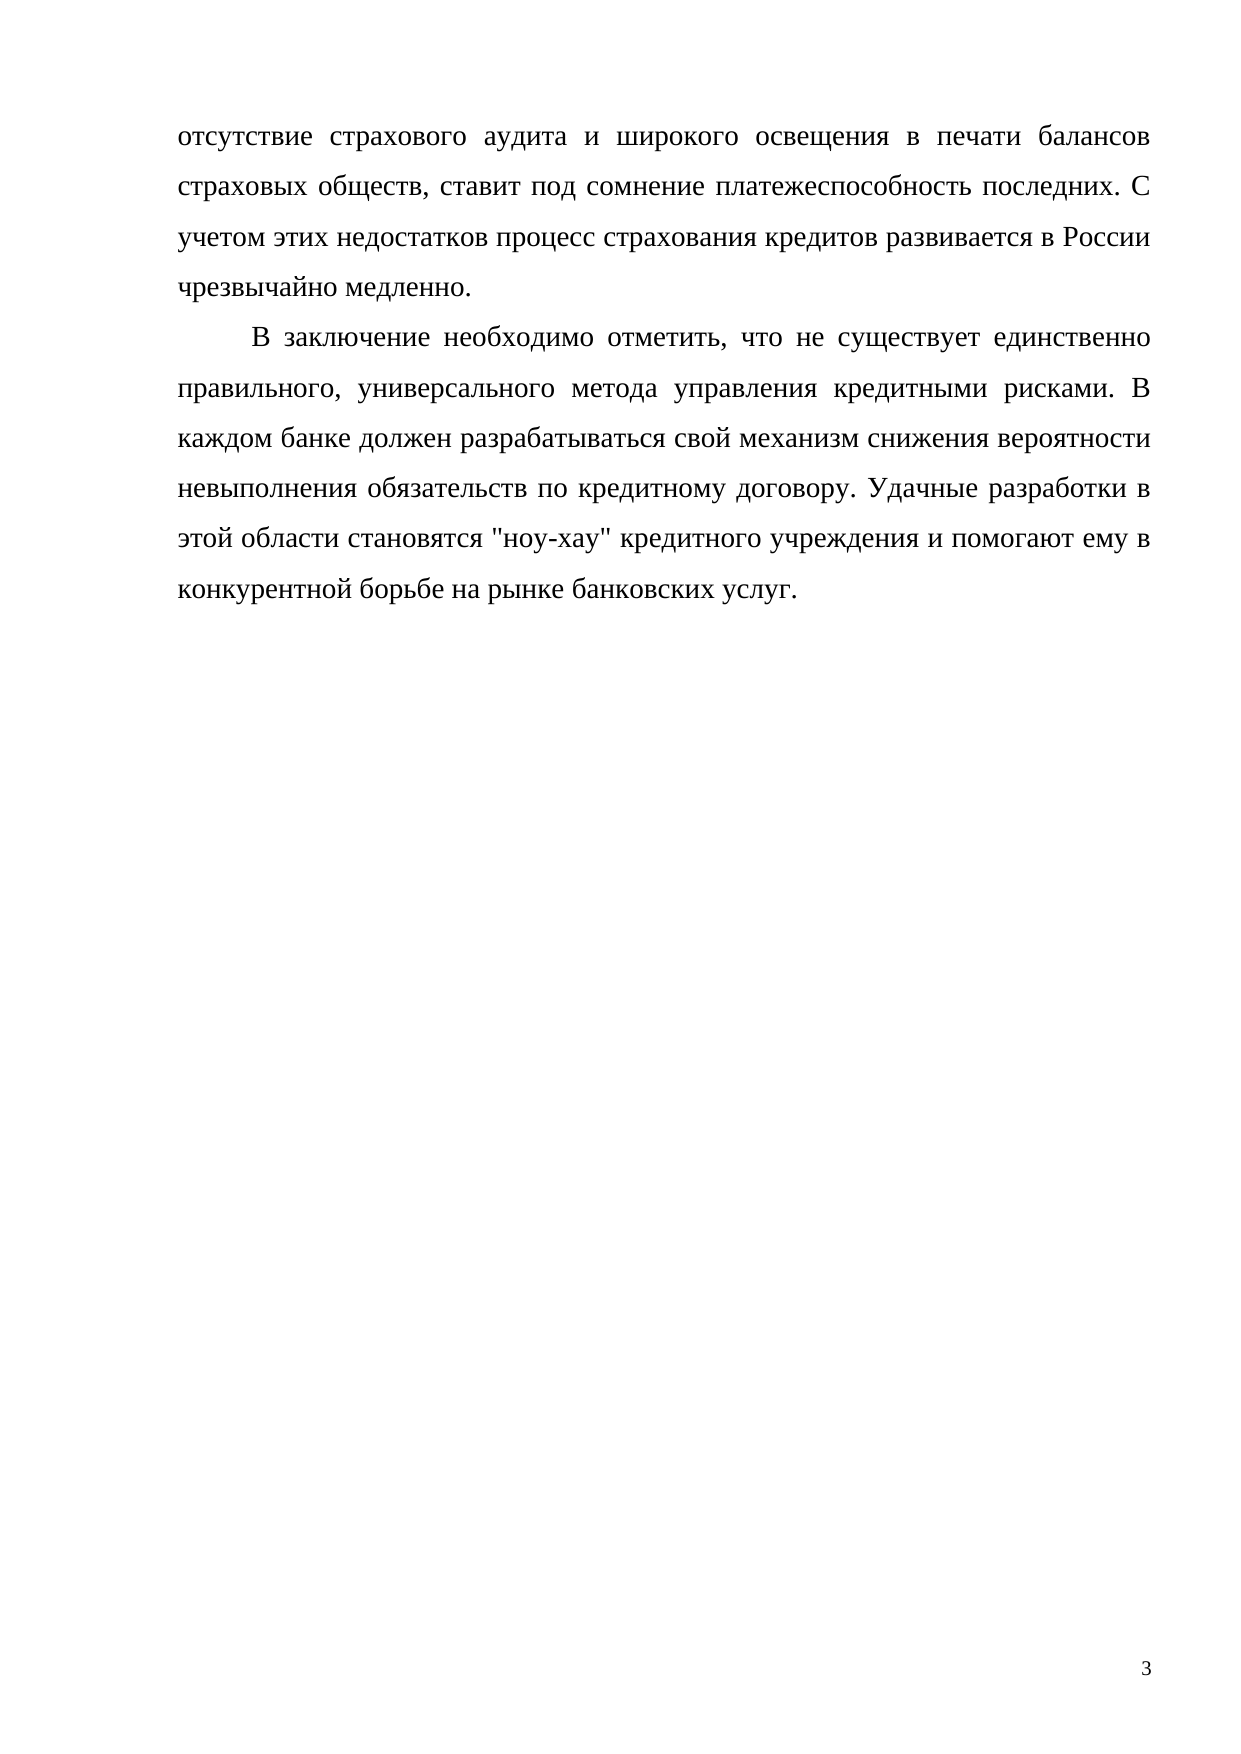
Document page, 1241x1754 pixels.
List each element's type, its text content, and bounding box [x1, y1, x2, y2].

text В заключение необходимо отметить, что не существует единственно правильного, универсального метода управления кредитными рисками. В каждом банке должен разрабатываться свой механизм снижения вероятности невыполнения обязательств по кредитному договору. Удачные разработки в этой области становятся "ноу-хау" кредитного учреждения и помогают ему в конкурентной борьбе на рынке банковских услуг. [177, 319, 1152, 604]
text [177, 118, 1152, 303]
